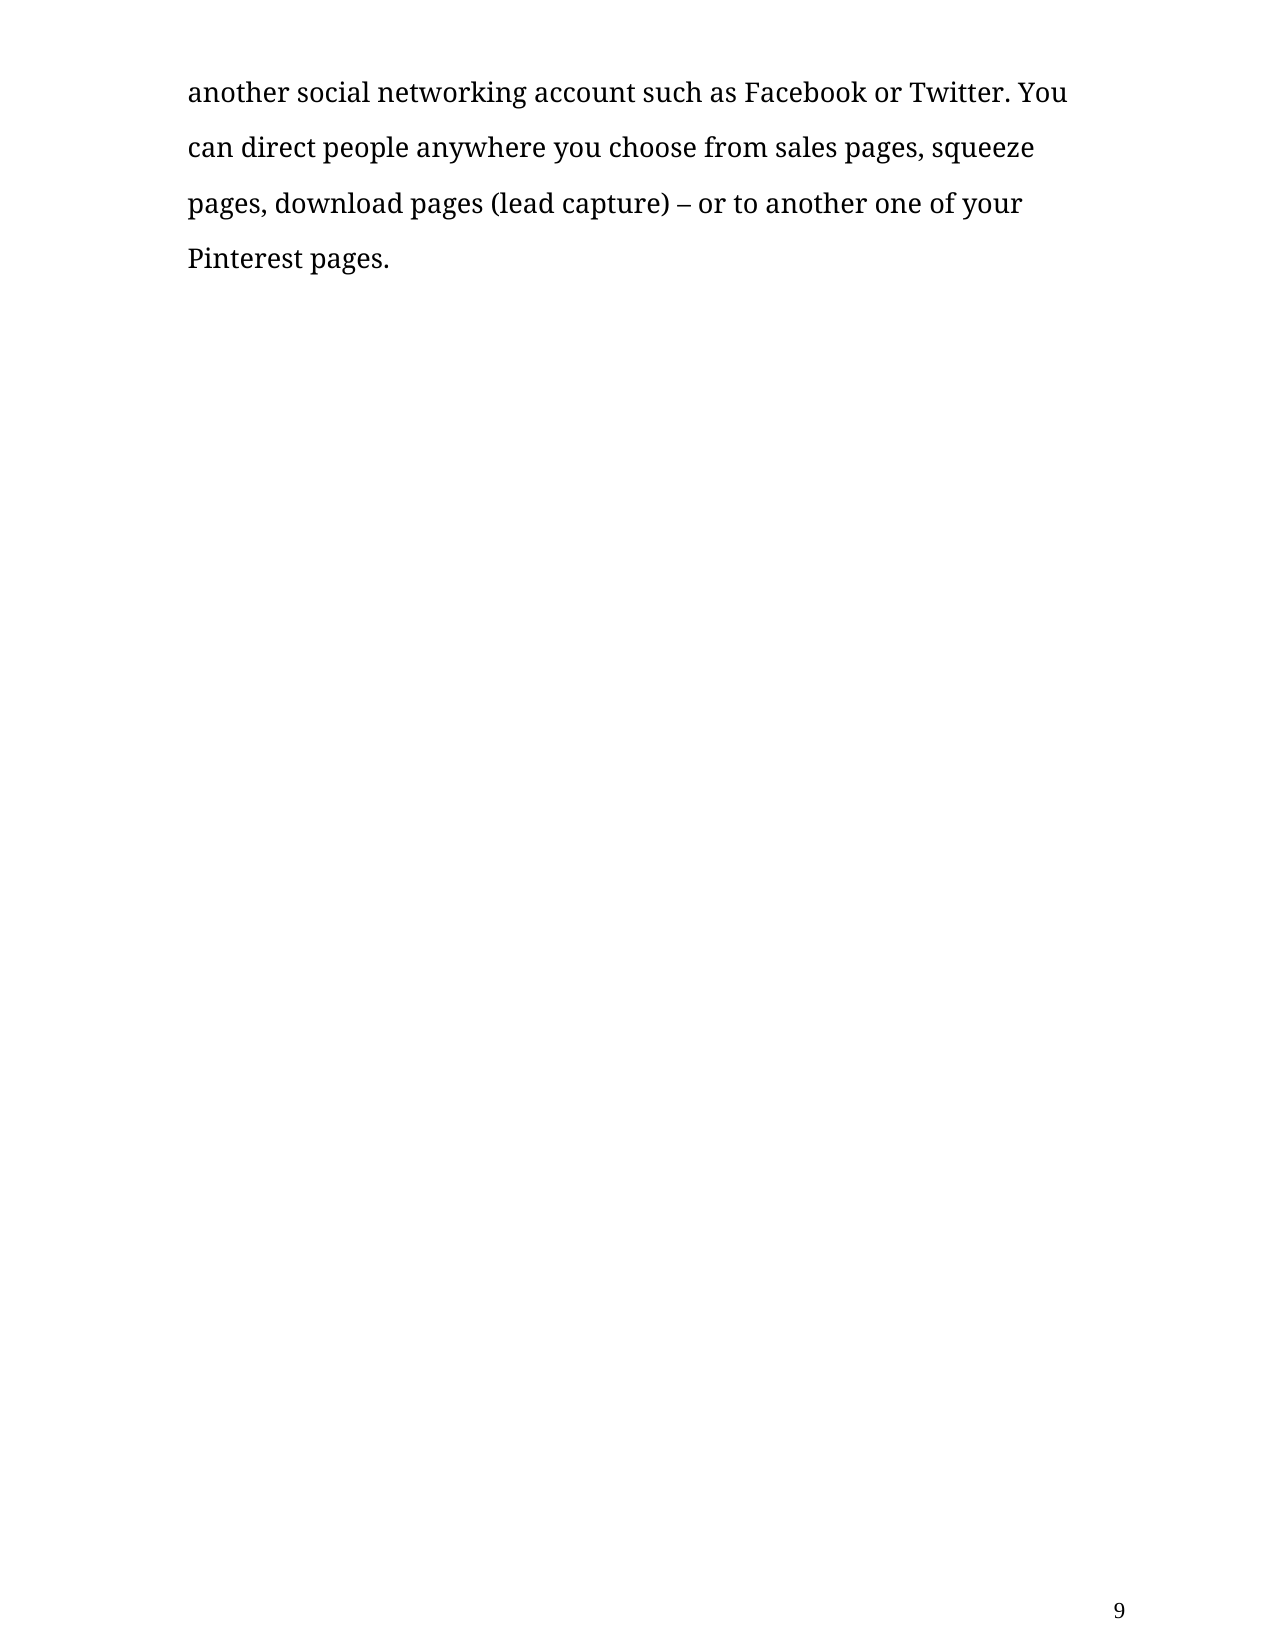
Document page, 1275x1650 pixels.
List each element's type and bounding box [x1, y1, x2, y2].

text [187, 73, 1083, 276]
